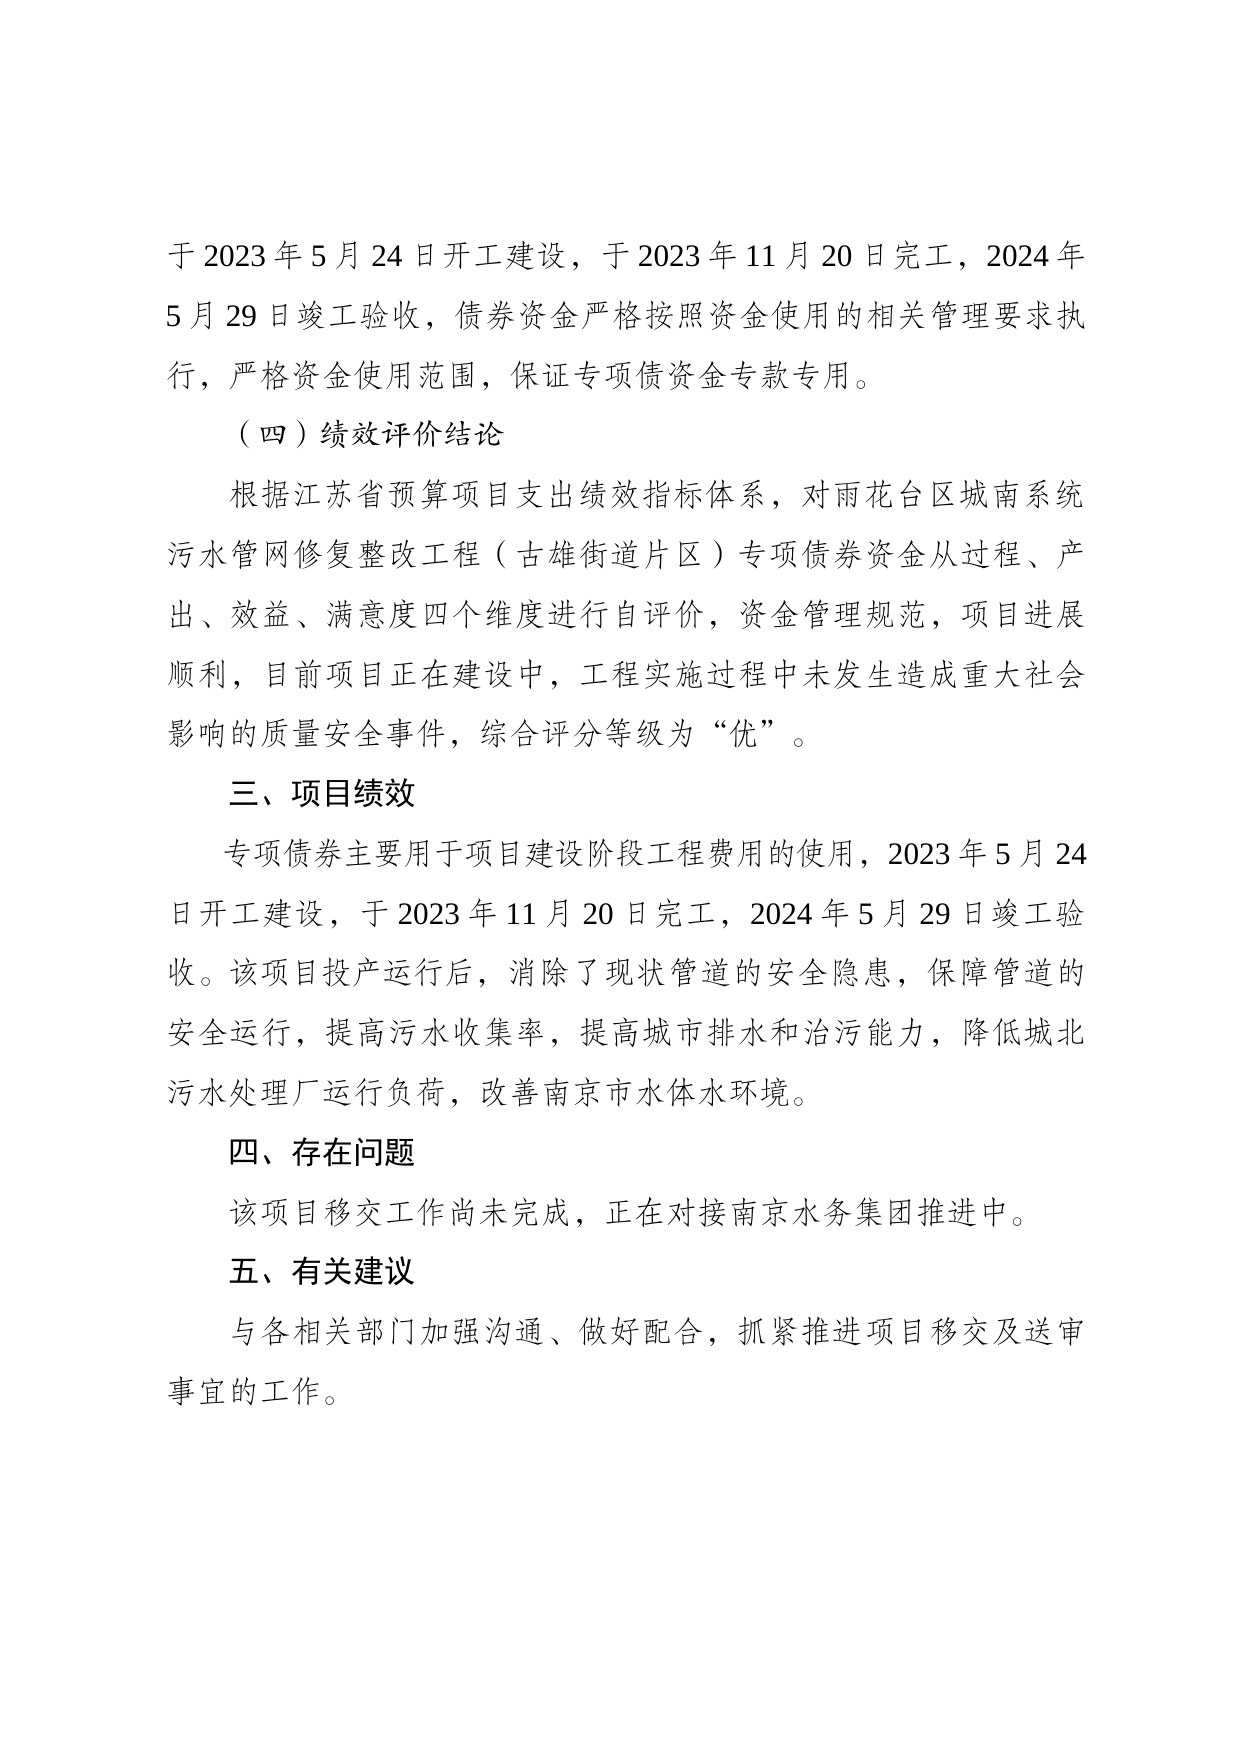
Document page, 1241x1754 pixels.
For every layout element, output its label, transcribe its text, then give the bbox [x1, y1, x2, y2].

text 该项目移交工作尚未完成，正在对接南京水务集团推进中。 [165, 1175, 1087, 1235]
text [165, 218, 1087, 398]
list 存在问题 [165, 1115, 1087, 1175]
text 与各相关部门加强沟通、做好配合，抓紧推进项目移交及送审事宜的工作。 [165, 1295, 1087, 1414]
text （四）绩效评价结论 [165, 398, 1087, 458]
text 根据江苏省预算项目支出绩效指标体系，对雨花台区城南系统污水管网修复整改工程（古雄街道片区）专项债券资金从过程、产出、效益、满意度四个维度进行自评价，资金管理规范，项目进展顺利，目前项目正在建设中，工程实施过程中未发生造成重大社会影响的质量安全事件，综合评分等级为“优”。 [165, 458, 1087, 757]
text 三、项目绩效 [165, 757, 1087, 816]
list 有关建议 [165, 1235, 1087, 1295]
text 专项债券主要用于项目建设阶段工程费用的使用，2023年5月24日开工建设，于2023年11月20日完工，2024年5月29日竣工验收。该项目投产运行后，消除了现状管道的安全隐患，保障管道的安全运行，提高污水收集率，提高城市排水和治污能力，降低城北污水处理厂运行负荷，改善南京市水体水环境。 [165, 816, 1087, 1115]
